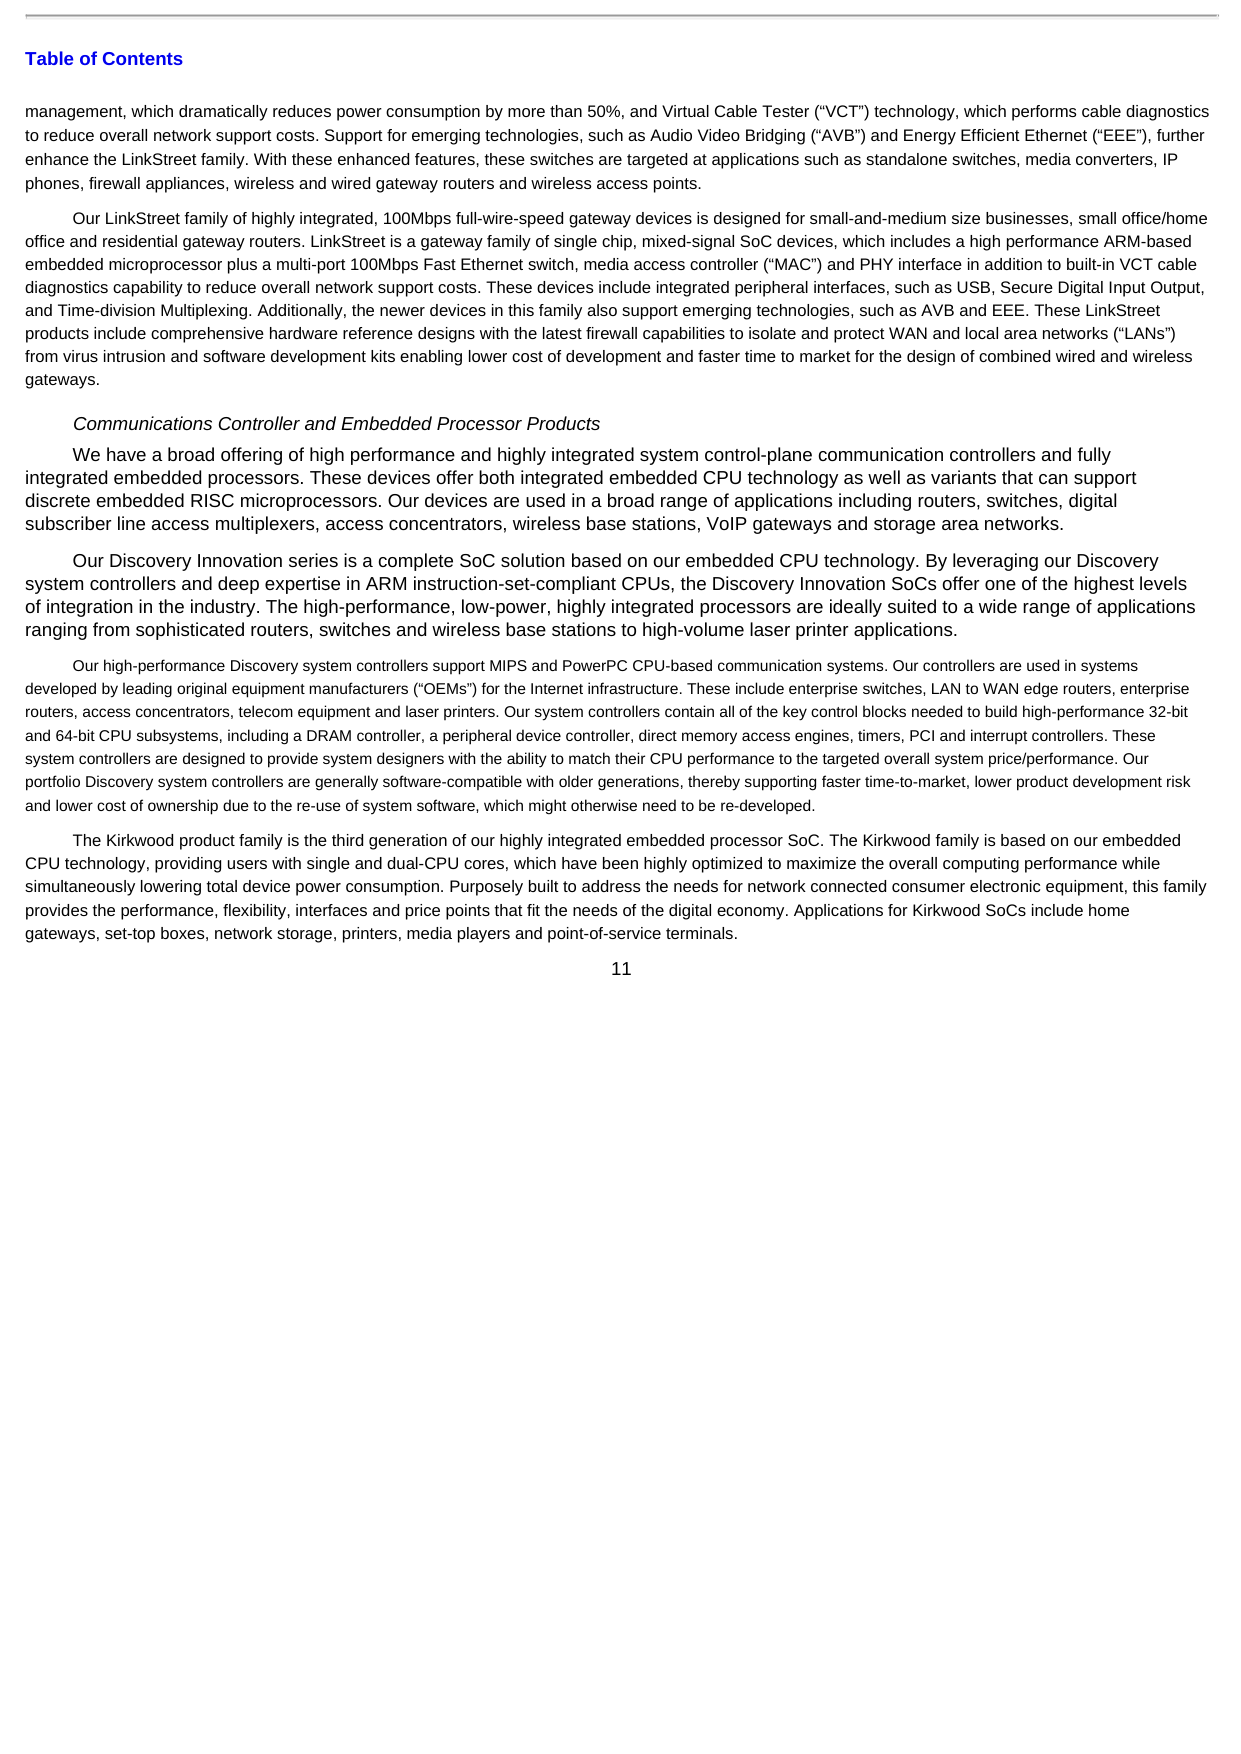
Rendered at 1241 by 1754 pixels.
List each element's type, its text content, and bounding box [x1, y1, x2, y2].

picture [23, 14, 1220, 21]
text management, which dramatically reduces power consumption by more than 50%, and Virtual Cable Tester (“VCT”) technology, which performs cable diagnostics to reduce overall network support costs. Support for emerging technologies, such as Audio Video Bridging (“AVB”) and Energy Efficient Ethernet (“EEE”), further enhance the LinkStreet family. With these enhanced features, these switches are targeted at applications such as standalone switches, media converters, IP phones, firewall appliances, wireless and wired gateway routers and wireless access points. [25, 102, 1215, 193]
text The Kirkwood product family is the third generation of our highly integrated embedded processor SoC. The Kirkwood family is based on our embedded CPU technology, providing users with single and dual-CPU cores, which have been highly optimized to maximize the overall computing performance while simultaneously lowering total device power consumption. Purposely built to address the needs for network connected consumer electronic equipment, this family provides the performance, flexibility, interfaces and price points that fit the needs of the digital economy. Applications for Kirkwood SoCs include home gateways, set-top boxes, network storage, printers, media players and point-of-service terminals. [25, 831, 1209, 943]
text Communications Controller and Embedded Processor Products [73, 413, 1215, 435]
text Our high-performance Discovery system controllers support MIPS and PowerPC CPU-based communication systems. Our controllers are used in systems developed by leading original equipment manufacturers (“OEMs”) for the Internet infrastructure. These include enterprise switches, LAN to WAN edge routers, enterprise routers, access concentrators, telecom equipment and laser printers. Our system controllers contain all of the key control blocks needed to build high-performance 32-bit and 64-bit CPU subsystems, including a DRAM controller, a peripheral device controller, direct memory access engines, timers, PCI and interrupt controllers. These system controllers are designed to provide system designers with the ability to match their CPU performance to the targeted overall system price/performance. Our portfolio Discovery system controllers are generally software-compatible with older generations, thereby supporting faster time-to-market, lower product development risk and lower cost of ownership due to the re-use of system software, which might otherwise need to be re-developed. [25, 656, 1203, 814]
text Our LinkStreet family of highly integrated, 100Mbps full-wire-speed gateway devices is designed for small-and-medium size businesses, small office/home office and residential gateway routers. LinkStreet is a gateway family of single chip, mixed-signal SoC devices, which includes a high performance ARM-based embedded microprocessor plus a multi-port 100Mbps Fast Ethernet switch, media access controller (“MAC”) and PHY interface in addition to built-in VCT cable diagnostics capability to reduce overall network support costs. These devices include integrated peripheral interfaces, such as USB, Secure Digital Input Output, and Time-division Multiplexing. Additionally, the newer devices in this family also support emerging technologies, such as AVB and EEE. These LinkStreet products include comprehensive hardware reference designs with the latest firewall capabilities to isolate and protect WAN and local area networks (“LANs”) from virus intrusion and software development kits enabling lower cost of development and faster time to market for the design of combined wired and wireless gateways. [25, 209, 1211, 389]
text Our Discovery Innovation series is a complete SoC solution based on our embedded CPU technology. By leveraging our Discovery system controllers and deep expertise in ARM instruction-set-compliant CPUs, the Discovery Innovation SoCs offer one of the highest levels of integration in the industry. The high-performance, low-power, highly integrated processors are ideally suited to a wide range of applications ranging from sophisticated routers, switches and wireless base stations to high-volume laser printer applications. [25, 550, 1205, 640]
text Table of Contents [25, 48, 1215, 69]
text 11 [25, 958, 1217, 979]
text We have a broad offering of high performance and highly integrated system control-plane communication controllers and fully integrated embedded processors. These devices offer both integrated embedded CPU technology as well as variants that can support discrete embedded RISC microprocessors. Our devices are used in a broad range of applications including routers, switches, digital subscriber line access multiplexers, access concentrators, wireless base stations, VoIP gateways and storage area networks. [25, 444, 1184, 534]
